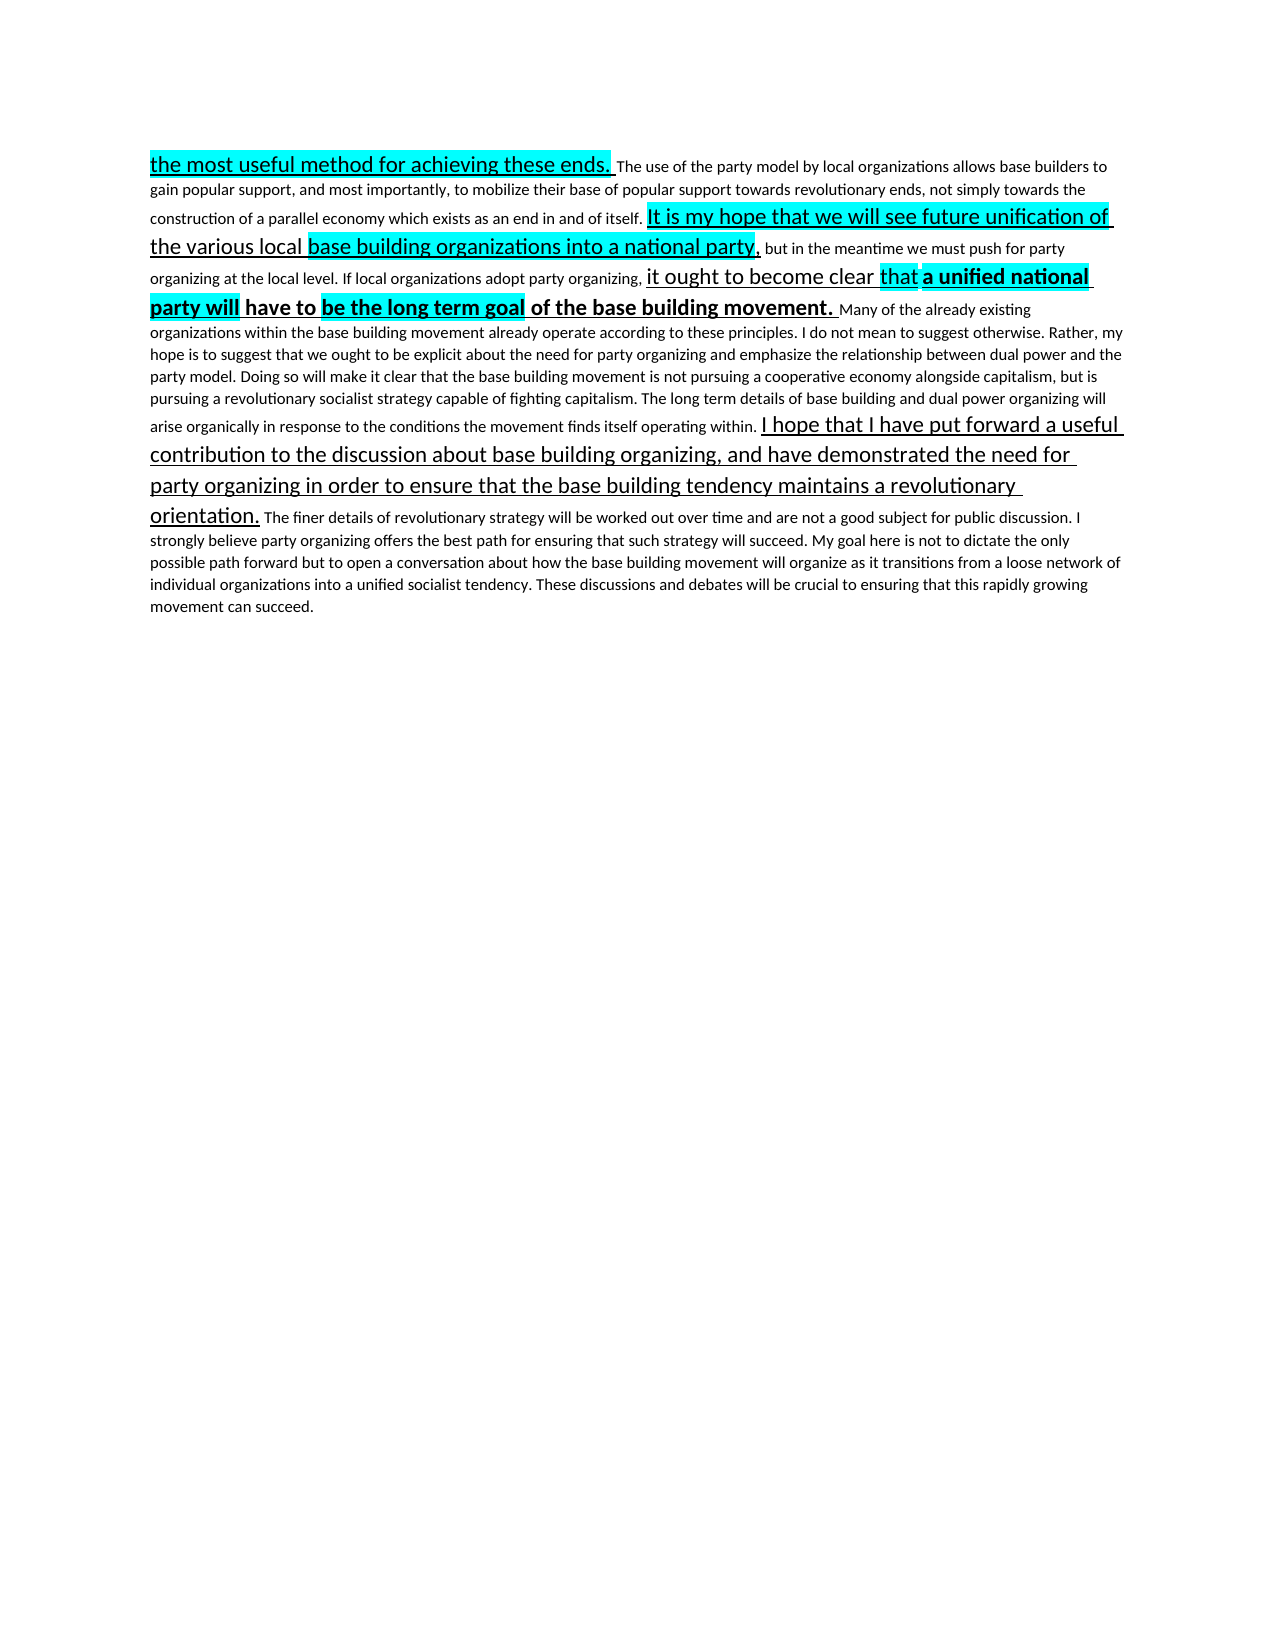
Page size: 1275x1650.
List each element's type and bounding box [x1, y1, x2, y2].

text [150, 150, 1125, 617]
